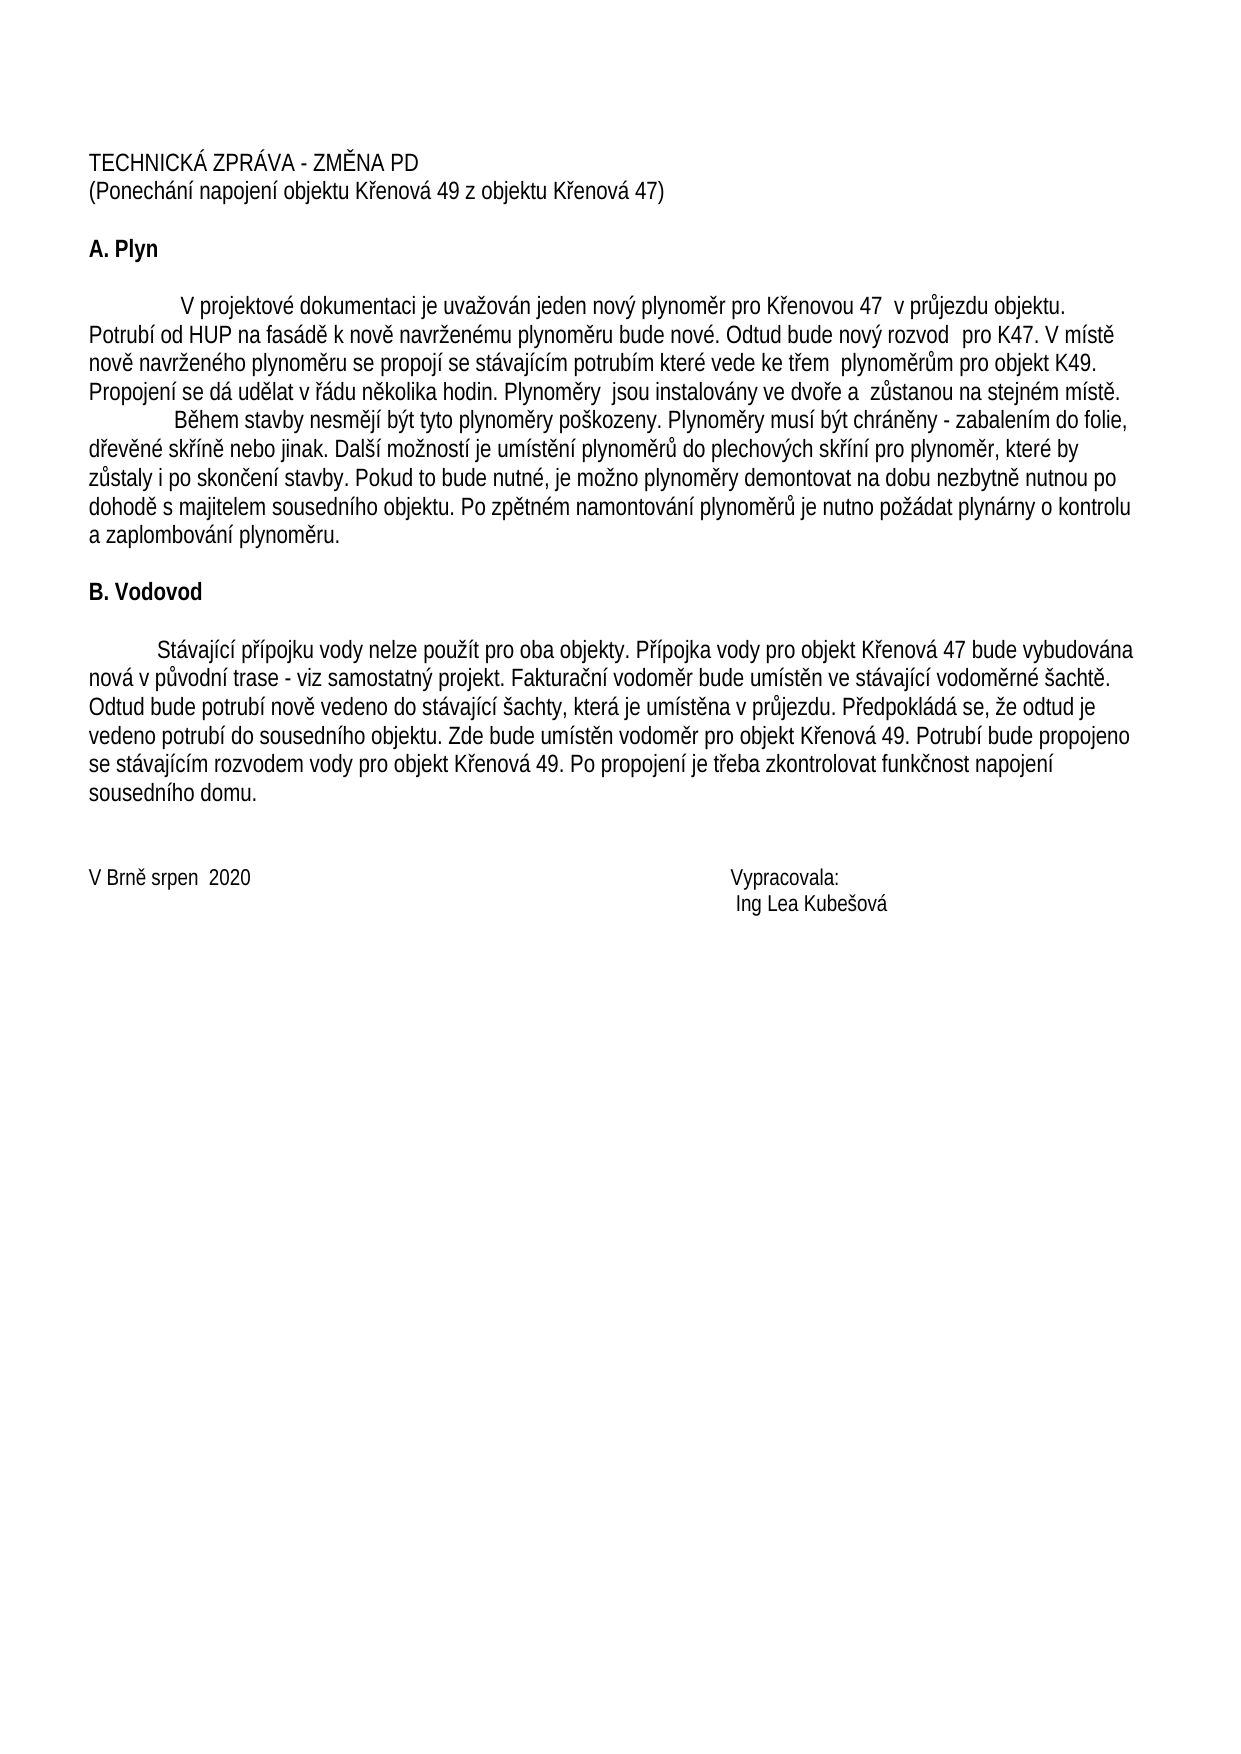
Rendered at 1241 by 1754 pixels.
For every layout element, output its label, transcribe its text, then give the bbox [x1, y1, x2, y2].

text Stávající přípojku vody nelze použít pro oba objekty. Přípojka vody pro objekt Křenová 47 bude vybudována nová v původní trase - viz samostatný projekt. Fakturační vodoměr bude umístěn ve stávající vodoměrné šachtě. Odtud bude potrubí nově vedeno do stávající šachty, která je umístěna v průjezdu. Předpokládá se, že odtud je vedeno potrubí do sousedního objektu. Zde bude umístěn vodoměr pro objekt Křenová 49. Potrubí bude propojeno se stávajícím rozvodem vody pro objekt Křenová 49. Po propojení je třeba zkontrolovat funkčnost napojení sousedního domu. [89, 635, 1137, 807]
text Během stavby nesmějí být tyto plynoměry poškozeny. Plynoměry musí být chráněny - zabalením do folie, dřevěné skříně nebo jinak. Další možností je umístění plynoměrů do plechových skříní pro plynoměr, které by zůstaly i po skončení stavby. Pokud to bude nutné, je možno plynoměry demontovat na dobu nezbytně nutnou po dohodě s majitelem sousedního objektu. Po zpětném namontování plynoměrů je nutno požádat plynárny o kontrolu a zaplombování plynoměru. [89, 406, 1137, 549]
text (Ponechání napojení objektu Křenová 49 z objektu Křenová 47) [89, 176, 1137, 205]
text Ing Lea Kubešová [89, 890, 1137, 917]
text V projektové dokumentaci je uvažován jeden nový plynoměr pro Křenovou 47 v průjezdu objektu. Potrubí od HUP na fasádě k nově navrženému plynoměru bude nové. Odtud bude nový rozvod pro K47. V místě nově navrženého plynoměru se propojí se stávajícím potrubím které vede ke třem plynoměrům pro objekt K49. Propojení se dá udělat v řádu několika hodin. Plynoměry jsou instalovány ve dvoře a zůstanou na stejném místě. [89, 291, 1137, 406]
text TECHNICKÁ ZPRÁVA - ZMĚNA PD [89, 148, 1137, 176]
text A. Plyn [89, 234, 1137, 262]
text B. Vodovod [89, 577, 1137, 606]
text V Brně srpen 2020 Vypracovala: [89, 864, 1137, 890]
